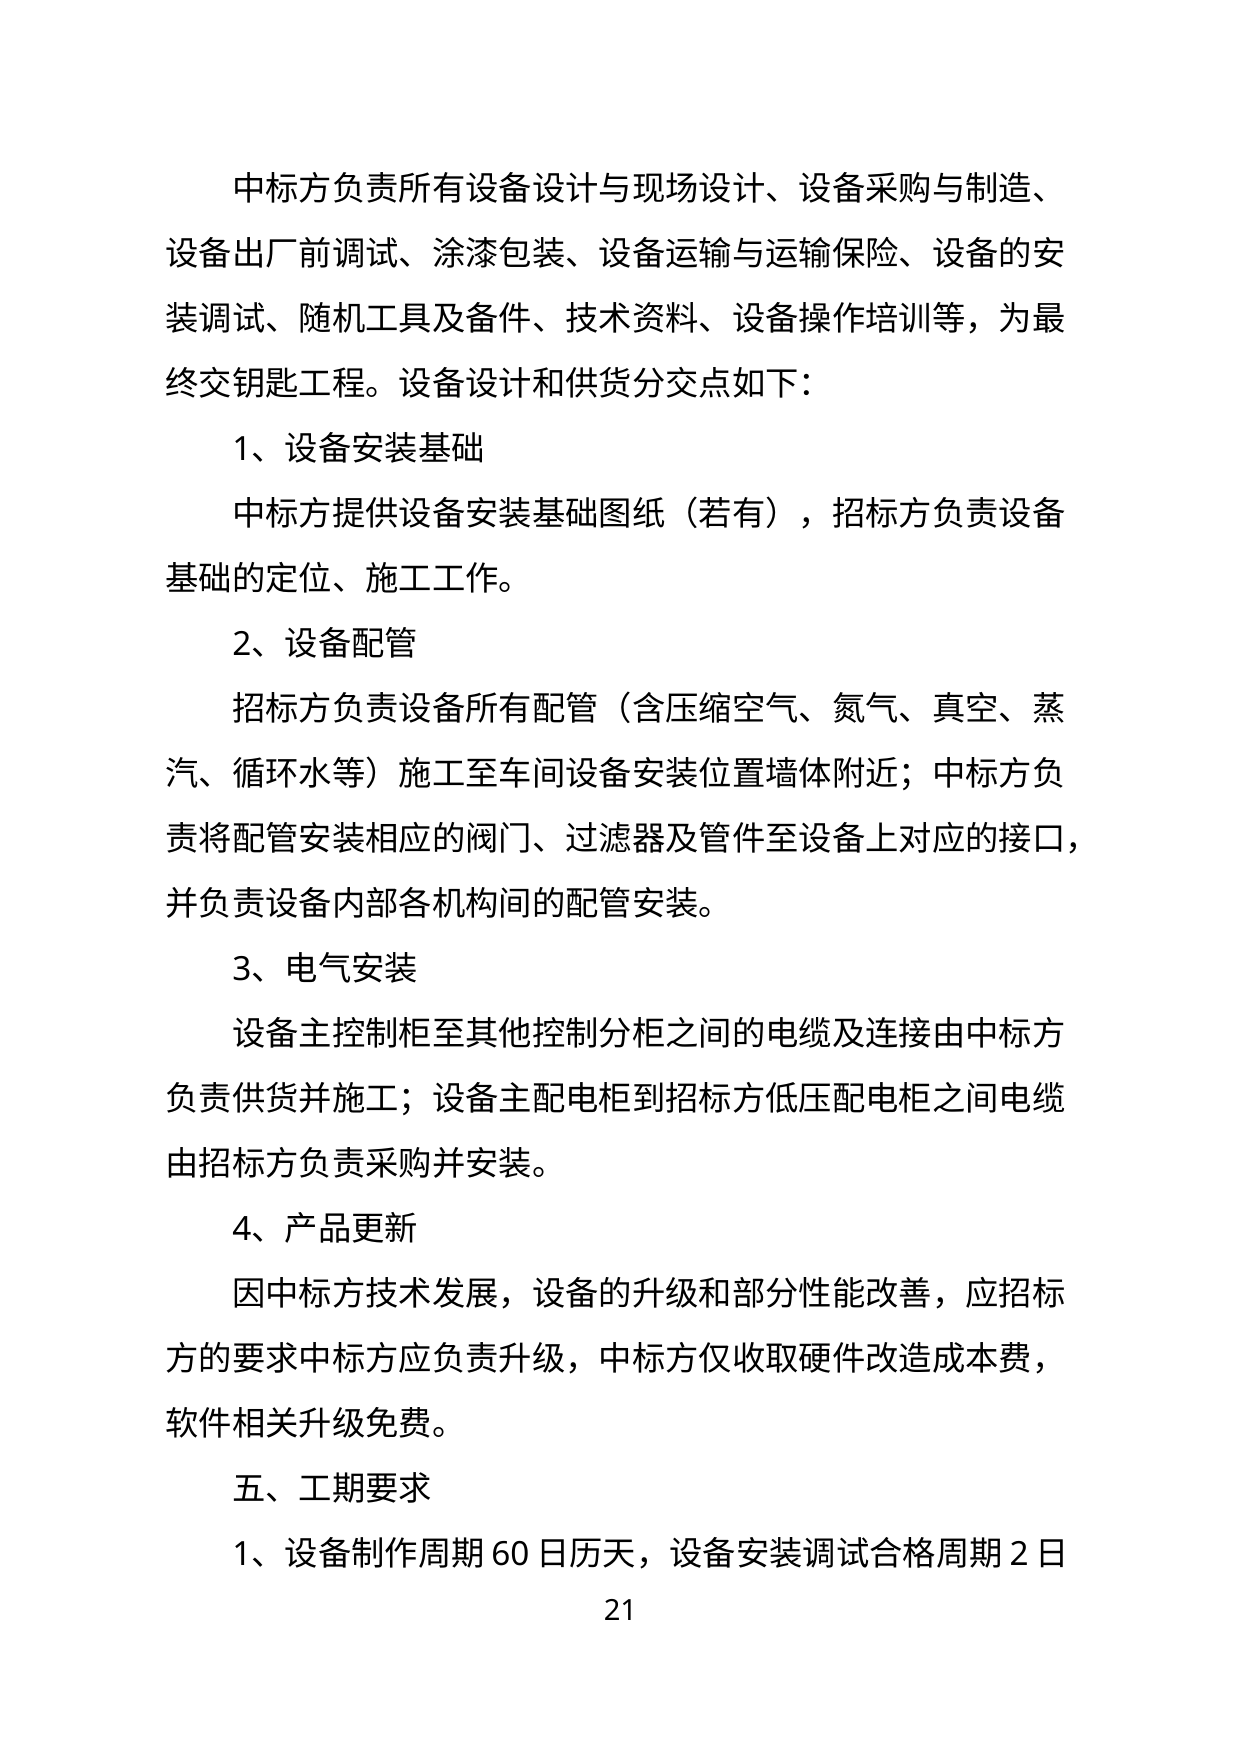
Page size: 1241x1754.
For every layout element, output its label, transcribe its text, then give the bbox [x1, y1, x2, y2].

text 五、工期要求 [165, 1453, 1075, 1518]
text 招标方负责设备所有配管（含压缩空气、氮气、真空、蒸汽、循环水等）施工至车间设备安装位置墙体附近；中标方负责将配管安装相应的阀门、过滤器及管件至设备上对应的接口，并负责设备内部各机构间的配管安装。 [165, 673, 1075, 933]
text 中标方提供设备安装基础图纸（若有），招标方负责设备基础的定位、施工工作。 [165, 478, 1075, 608]
text 设备主控制柜至其他控制分柜之间的电缆及连接由中标方负责供货并施工；设备主配电柜到招标方低压配电柜之间电缆由招标方负责采购并安装。 [165, 998, 1075, 1193]
text 中标方负责所有设备设计与现场设计、设备采购与制造、设备出厂前调试、涂漆包装、设备运输与运输保险、设备的安装调试、随机工具及备件、技术资料、设备操作培训等，为最终交钥匙工程。设备设计和供货分交点如下： [165, 153, 1075, 413]
text 2、设备配管 [165, 608, 1075, 673]
text 1、设备安装基础 [165, 413, 1075, 478]
text 4、产品更新 [165, 1193, 1075, 1258]
text 3、电气安装 [165, 933, 1075, 998]
text 因中标方技术发展，设备的升级和部分性能改善，应招标方的要求中标方应负责升级，中标方仅收取硬件改造成本费，软件相关升级免费。 [165, 1258, 1075, 1453]
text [165, 1518, 1075, 1583]
